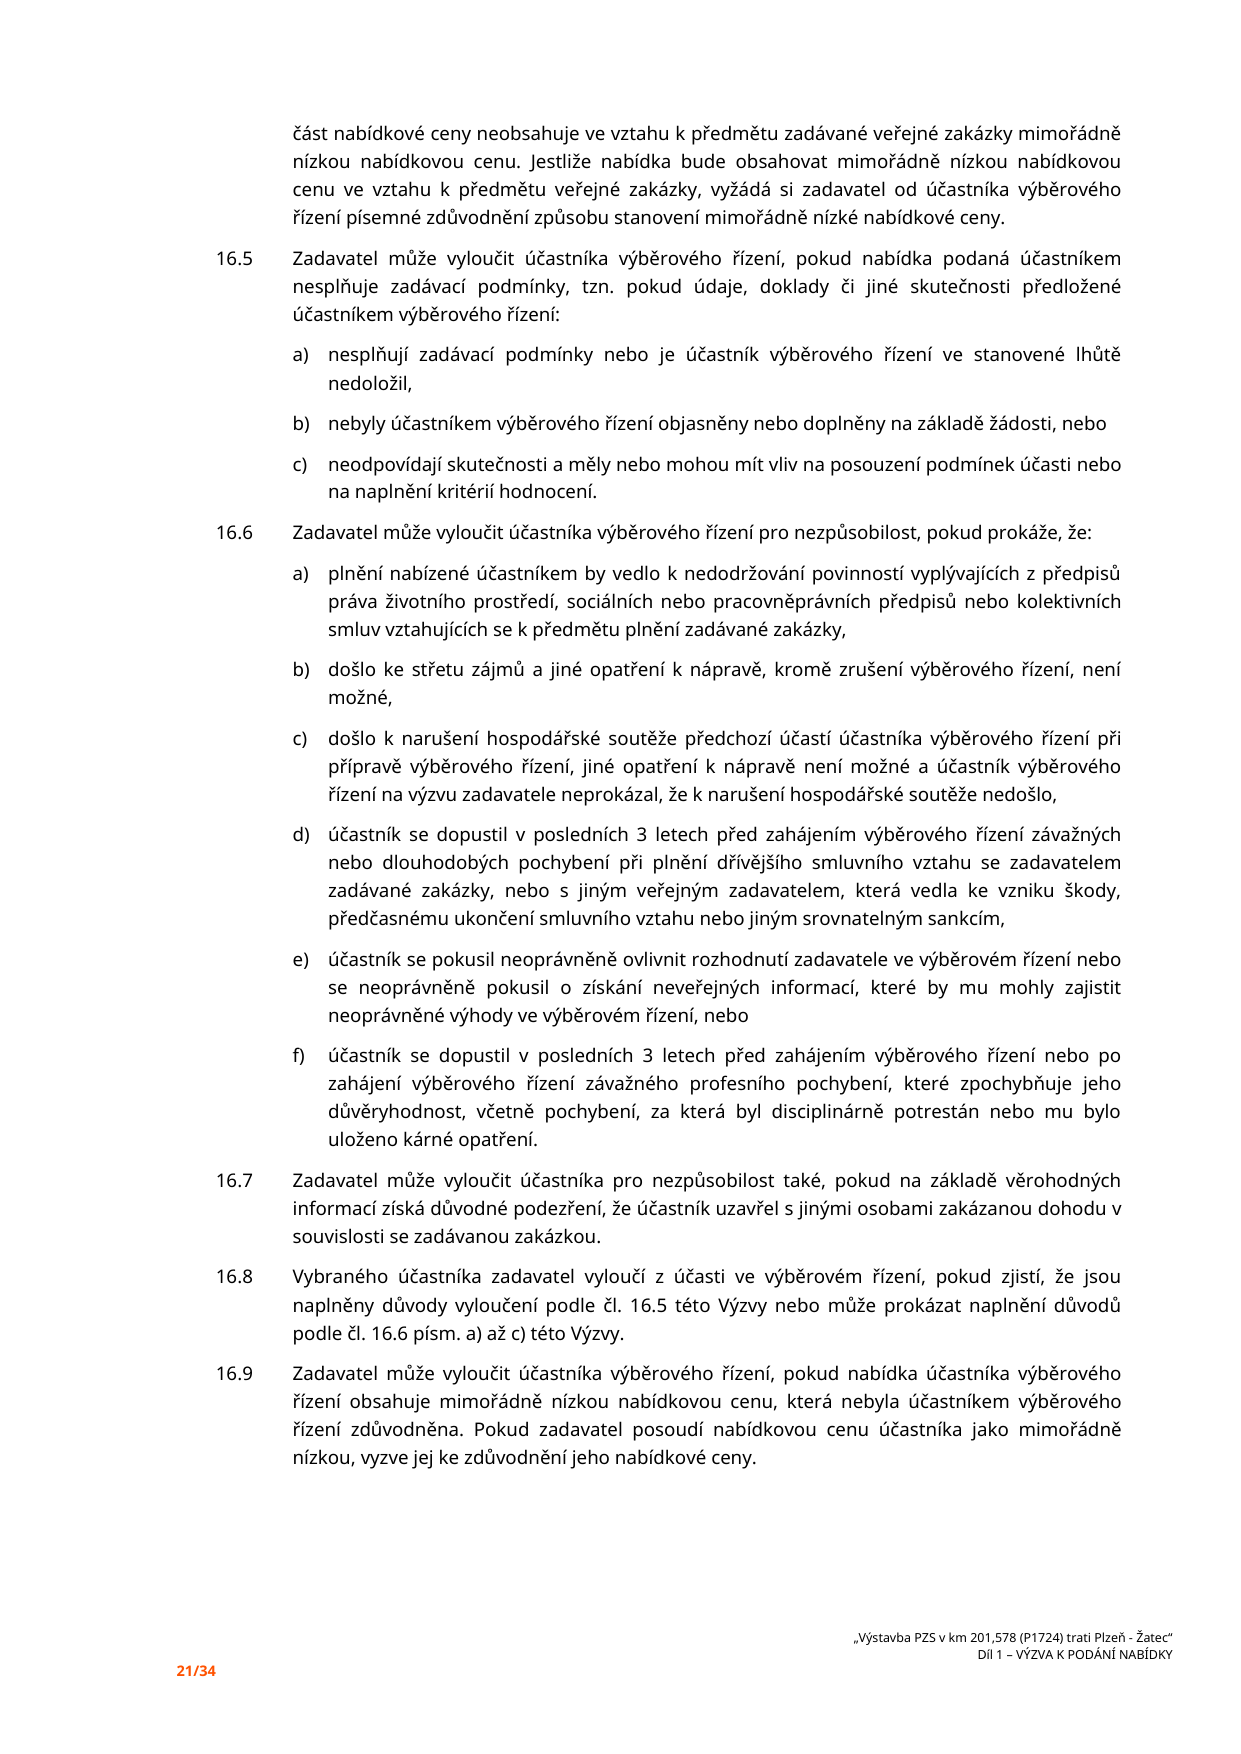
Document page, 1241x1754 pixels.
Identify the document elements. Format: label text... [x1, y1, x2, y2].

text Vybraného účastníka zadavatel vyloučí z účasti ve výběrovém řízení, pokud zjistí, že jsou naplněny důvody vyloučení podle čl. 16.5 této Výzvy nebo může prokázat naplnění důvodů podle čl. 16.6 písm. a) až c) této Výzvy. [216, 1264, 1122, 1345]
list došlo k narušení hospodářské soutěže předchozí účastí účastníka výběrového řízení při přípravě výběrového řízení, jiné opatření k nápravě není možné a účastník výběrového řízení na výzvu zadavatele neprokázal, že k narušení hospodářské soutěže nedošlo, [292, 725, 1122, 807]
text Zadavatel může vyloučit účastníka výběrového řízení, pokud nabídka podaná účastníkem nesplňuje zadávací podmínky, tzn. pokud údaje, doklady či jiné skutečnosti předložené účastníkem výběrového řízení: [216, 245, 1122, 327]
list účastník se dopustil v posledních 3 letech před zahájením výběrového řízení nebo po zahájení výběrového řízení závažného profesního pochybení, které zpochybňuje jeho důvěryhodnost, včetně pochybení, za která byl disciplinárně potrestán nebo mu bylo uloženo kárné opatření. [292, 1043, 1122, 1152]
list došlo ke střetu zájmů a jiné opatření k nápravě, kromě zrušení výběrového řízení, není možné, [292, 656, 1122, 710]
list účastník se dopustil v posledních 3 letech před zahájením výběrového řízení závažných nebo dlouhodobých pochybení při plnění dřívějšího smluvního vztahu se zadavatelem zadávané zakázky, nebo s jiným veřejným zadavatelem, která vedla ke vzniku škody, předčasnému ukončení smluvního vztahu nebo jiným srovnatelným sankcím, [292, 822, 1122, 931]
text Zadavatel může vyloučit účastníka pro nezpůsobilost také, pokud na základě věrohodných informací získá důvodné podezření, že účastník uzavřel s jinými osobami zakázanou dohodu v souvislosti se zadávanou zakázkou. [216, 1167, 1122, 1249]
text Zadavatel může vyloučit účastníka výběrového řízení pro nezpůsobilost, pokud prokáže, že: [216, 519, 1122, 545]
list nebyly účastníkem výběrového řízení objasněny nebo doplněny na základě žádosti, nebo [292, 410, 1122, 436]
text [216, 121, 1122, 230]
text Zadavatel může vyloučit účastníka výběrového řízení, pokud nabídka účastníka výběrového řízení obsahuje mimořádně nízkou nabídkovou cenu, která nebyla účastníkem výběrového řízení zdůvodněna. Pokud zadavatel posoudí nabídkovou cenu účastníka jako mimořádně nízkou, vyzve jej ke zdůvodnění jeho nabídkové ceny. [216, 1360, 1122, 1470]
list neodpovídají skutečnosti a měly nebo mohou mít vliv na posouzení podmínek účasti nebo na naplnění kritérií hodnocení. [292, 451, 1122, 504]
list účastník se pokusil neoprávněně ovlivnit rozhodnutí zadavatele ve výběrovém řízení nebo se neoprávněně pokusil o získání neveřejných informací, které by mu mohly zajistit neoprávněné výhody ve výběrovém řízení, nebo [292, 946, 1122, 1028]
list nesplňují zadávací podmínky nebo je účastník výběrového řízení ve stanovené lhůtě nedoložil, [292, 342, 1122, 395]
list plnění nabízené účastníkem by vedlo k nedodržování povinností vyplývajících z předpisů práva životního prostředí, sociálních nebo pracovněprávních předpisů nebo kolektivních smluv vztahujících se k předmětu plnění zadávané zakázky, [292, 560, 1122, 641]
